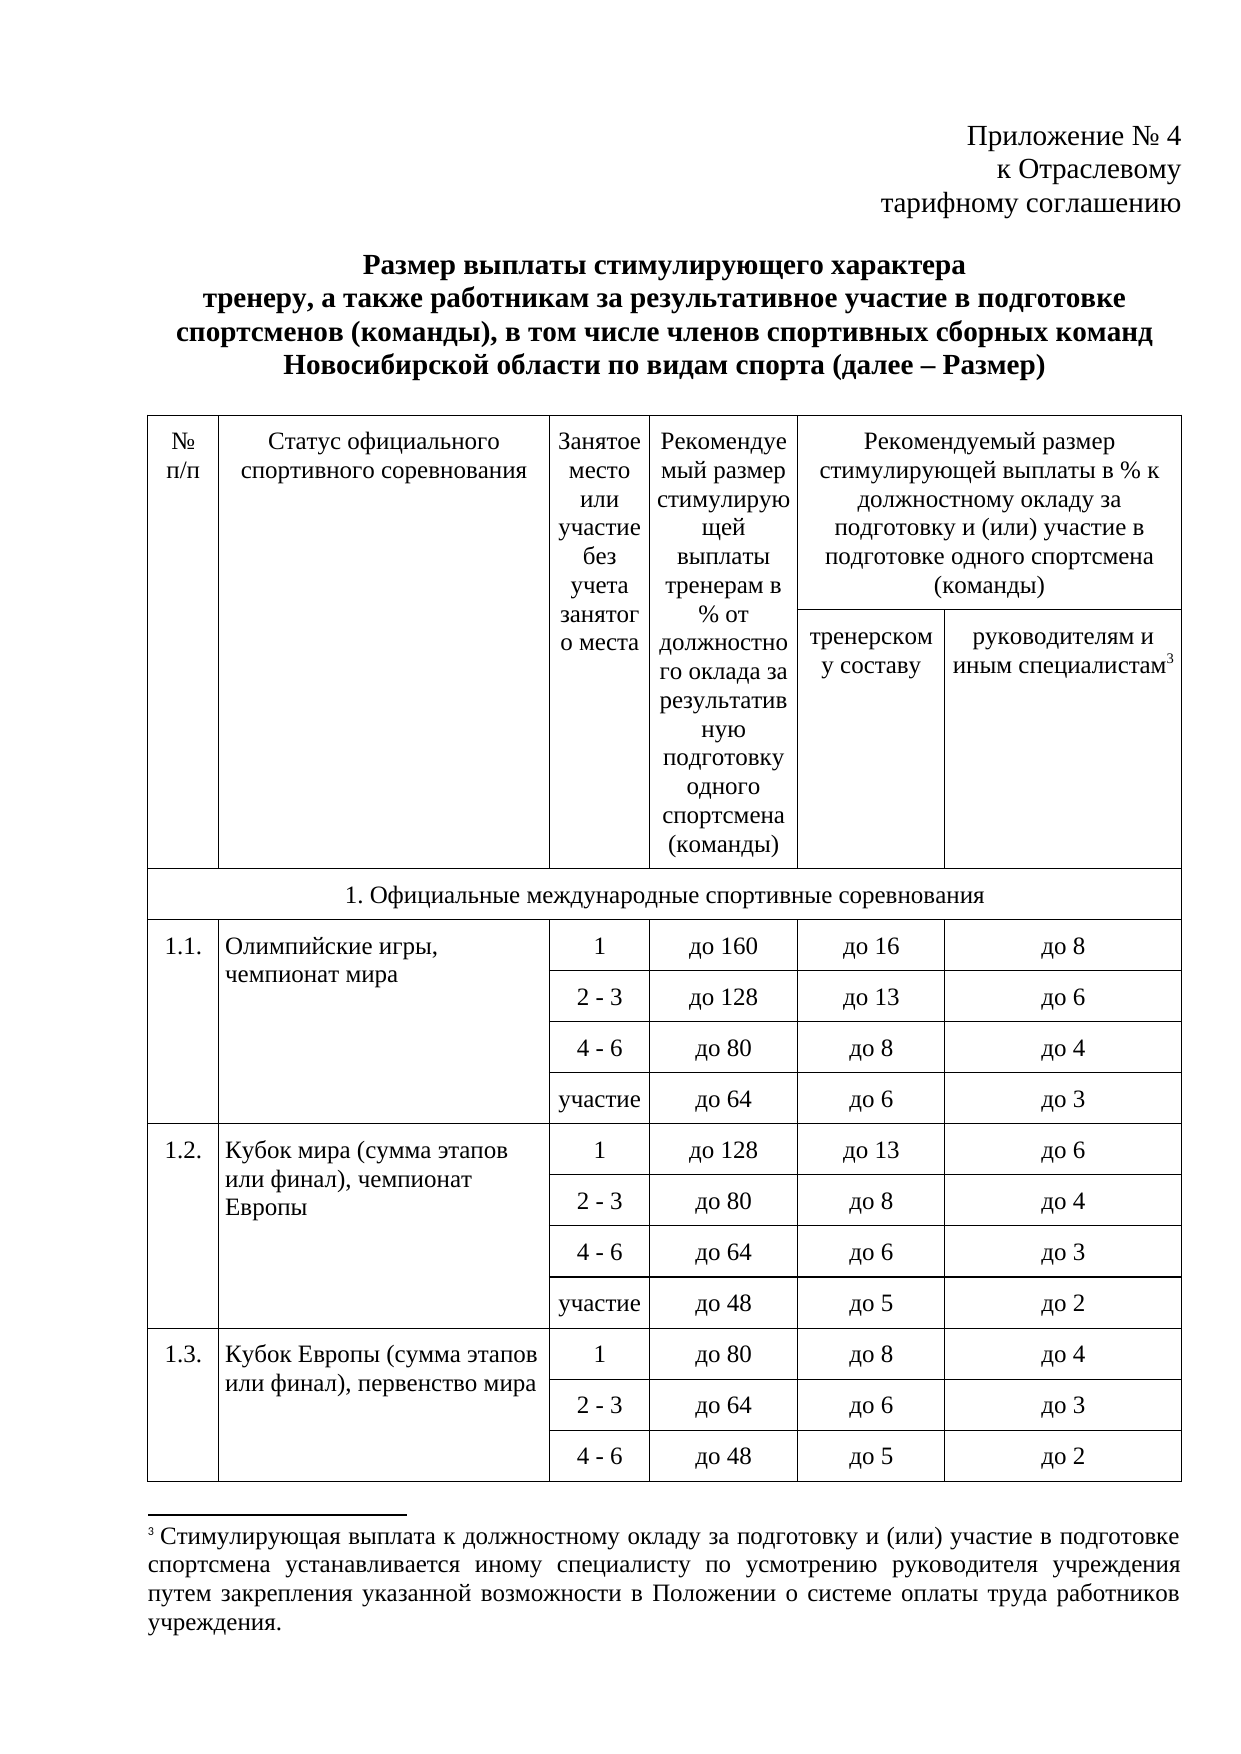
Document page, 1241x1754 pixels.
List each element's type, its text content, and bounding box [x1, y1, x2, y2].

table_cell до 13 [798, 1124, 944, 1174]
table_cell 1.3. [148, 1329, 218, 1481]
table_cell 1. Официальные международные спортивные соревнования [148, 869, 1181, 919]
table_header Рекомендуемый размер стимулирующей выплаты тренерам в % от должностного оклада за результативную подготовку одного спортсмена (команды) [650, 416, 797, 868]
table_cell до 48 [650, 1431, 797, 1481]
table_cell до 4 [945, 1175, 1181, 1225]
table_cell до 80 [650, 1329, 797, 1378]
table_cell 4 - 6 [550, 1431, 649, 1481]
table_cell Кубок мира (сумма этапов или финал), чемпионат Европы [219, 1124, 549, 1327]
table_cell до 3 [945, 1073, 1181, 1123]
table_cell до 8 [798, 1329, 944, 1378]
table_cell до 5 [798, 1431, 944, 1481]
table_cell Кубок Европы (сумма этапов или финал), первенство мира [219, 1329, 549, 1481]
table_header Рекомендуемый размер стимулирующей выплаты в % к должностному окладу за подготовку и (или) участие в подготовке одного спортсмена (команды) [798, 416, 1181, 609]
table_cell участие [550, 1073, 649, 1123]
table_cell Олимпийские игры, чемпионат мира [219, 920, 549, 1123]
text к Отраслевому [148, 152, 1181, 185]
table_header Занятое место или участие без учета занятого места [550, 416, 649, 868]
table_cell 1.1. [148, 920, 218, 1123]
table_cell участие [550, 1278, 649, 1327]
table_cell 2 - 3 [550, 1175, 649, 1225]
text тарифному соглашению [148, 185, 1181, 219]
table_cell 1 [550, 1329, 649, 1378]
table_cell до 2 [945, 1278, 1181, 1327]
text Размер выплаты стимулирующего характера [148, 247, 1181, 280]
table_header № п/п [148, 416, 218, 868]
table_cell до 6 [798, 1226, 944, 1276]
table_cell до 128 [650, 971, 797, 1021]
table_cell до 80 [650, 1022, 797, 1072]
table_cell до 64 [650, 1073, 797, 1123]
table_cell до 5 [798, 1278, 944, 1327]
table_cell 2 - 3 [550, 1380, 649, 1429]
table_cell до 48 [650, 1278, 797, 1327]
table_cell 4 - 6 [550, 1226, 649, 1276]
table_cell до 160 [650, 920, 797, 970]
table_cell руководителям и иным специалистам [945, 610, 1181, 868]
table_cell до 16 [798, 920, 944, 970]
table_cell до 6 [798, 1380, 944, 1429]
table_cell до 4 [945, 1329, 1181, 1378]
text Приложение № 4 [148, 118, 1181, 152]
table_cell до 8 [798, 1175, 944, 1225]
table_cell до 6 [798, 1073, 944, 1123]
table_cell до 4 [945, 1022, 1181, 1072]
table_cell до 6 [945, 971, 1181, 1021]
text тренеру, а также работникам за результативное участие в подготовке спортсменов (команды), в том числе членов спортивных сборных команд Новосибирской области по видам спорта (далее – Размер) [148, 280, 1181, 381]
table_cell 1 [550, 1124, 649, 1174]
table_header Статус официального спортивного соревнования [219, 416, 549, 868]
table_cell 2 - 3 [550, 971, 649, 1021]
table_cell до 13 [798, 971, 944, 1021]
table_cell до 64 [650, 1380, 797, 1429]
table_cell до 3 [945, 1226, 1181, 1276]
table_cell до 6 [945, 1124, 1181, 1174]
table_cell 1.2. [148, 1124, 218, 1327]
table_cell до 2 [945, 1431, 1181, 1481]
table_cell до 8 [798, 1022, 944, 1072]
table_cell до 64 [650, 1226, 797, 1276]
table_cell 1 [550, 920, 649, 970]
table_cell до 8 [945, 920, 1181, 970]
table_cell до 128 [650, 1124, 797, 1174]
table_cell до 3 [945, 1380, 1181, 1429]
table_cell до 80 [650, 1175, 797, 1225]
table_cell 4 - 6 [550, 1022, 649, 1072]
table_cell тренерскому составу [798, 610, 944, 868]
